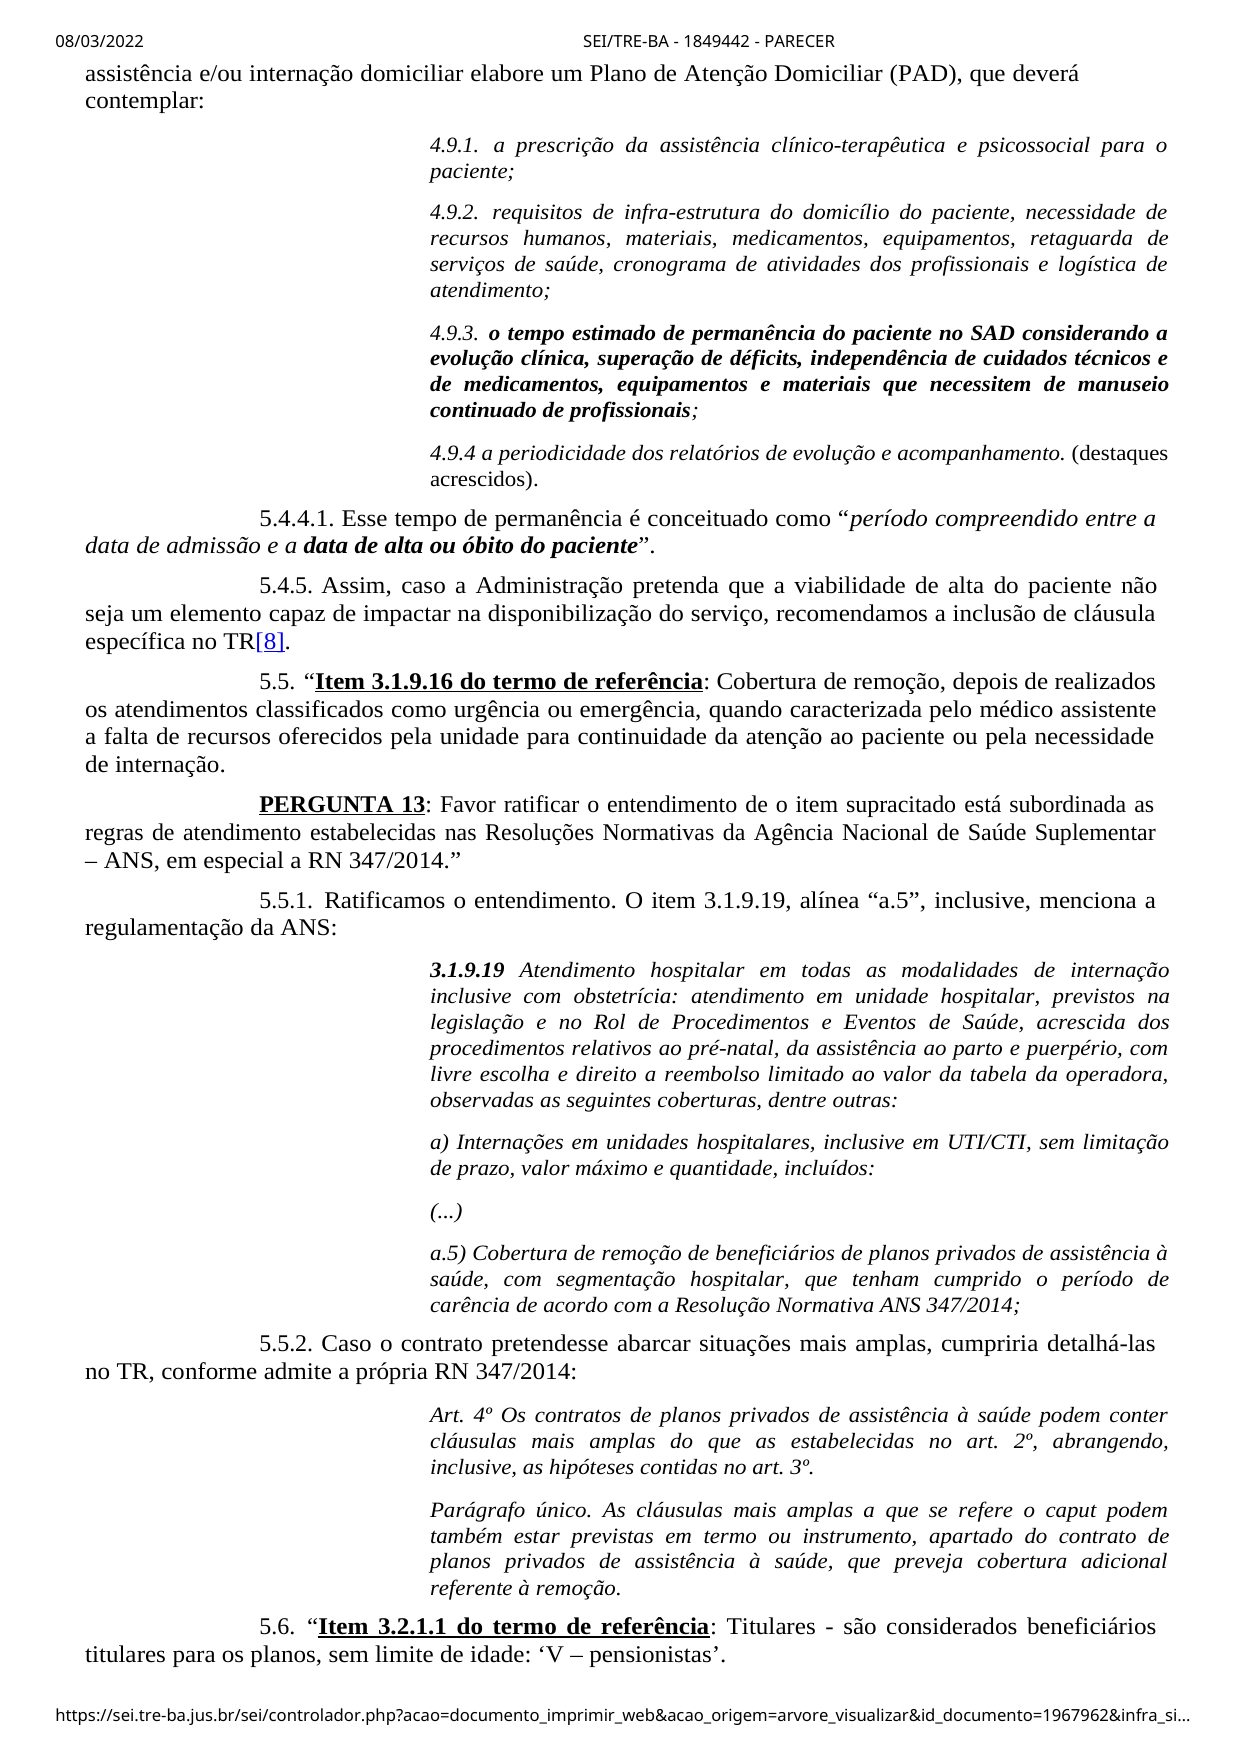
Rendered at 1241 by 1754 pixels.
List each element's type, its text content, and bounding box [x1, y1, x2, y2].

list “Item 3.2.1.1 do termo de referência: Titulares - são considerados beneficiários titulares para os planos, sem limite de idade: ‘V – pensionistas’. [85, 1612, 1157, 1667]
list requisitos de infra-estrutura do domicílio do paciente, necessidade de recursos humanos, materiais, medicamentos, equipamentos, retaguarda de serviços de saúde, cronograma de atividades dos profissionais e logística de atendimento; [430, 199, 1169, 302]
text Parágrafo único. As cláusulas mais amplas a que se refere o caput podem também estar previstas em termo ou instrumento, apartado do contrato de planos privados de assistência à saúde, que preveja cobertura adicional referente à remoção. [430, 1497, 1169, 1600]
text a.5) Cobertura de remoção de beneficiários de planos privados de assistência à saúde, com segmentação hospitalar, que tenham cumprido o período de carência de acordo com a Resolução Normativa ANS 347/2014; [430, 1240, 1169, 1317]
text 4.9.4 a periodicidade dos relatórios de evolução e acompanhamento. (destaques acrescidos). [430, 440, 1168, 491]
list “Item 3.1.9.16 do termo de referência: Cobertura de remoção, depois de realizados os atendimentos classificados como urgência ou emergência, quando caracterizada pelo médico assistente a falta de recursos oferecidos pela unidade para continuidade da atenção ao paciente ou pela necessidade de internação. [85, 667, 1157, 777]
text 5.4.4.1. Esse tempo de permanência é conceituado como “período compreendido entre a data de admissão e a data de alta ou óbito do paciente”. [85, 504, 1157, 559]
text 3.1.9.19 Atendimento hospitalar em todas as modalidades de internação inclusive com obstetrícia: atendimento em unidade hospitalar, previstos na legislação e no Rol de Procedimentos e Eventos de Saúde, acrescida dos procedimentos relativos ao pré-natal, da assistência ao parto e puerpério, com livre escolha e direito a reembolso limitado ao valor da tabela da operadora, observadas as seguintes coberturas, dentre outras: [430, 957, 1170, 1112]
text Art. 4º Os contratos de planos privados de assistência à saúde podem conter cláusulas mais amplas do que as estabelecidas no art. 2º, abrangendo, inclusive, as hipóteses contidas no art. 3º. [430, 1402, 1169, 1479]
list a prescrição da assistência clínico-terapêutica e psicossocial para o paciente; [430, 132, 1169, 183]
text a) Internações em unidades hospitalares, inclusive em UTI/CTI, sem limitação de prazo, valor máximo e quantidade, incluídos: [430, 1129, 1169, 1181]
text (...) [430, 1198, 1182, 1223]
list Assim, caso a Administração pretenda que a viabilidade de alta do paciente não seja um elemento capaz de impactar na disponibilização do serviço, recomendamos a inclusão de cláusula específica no TR[8]. [85, 571, 1157, 654]
list Caso o contrato pretendesse abarcar situações mais amplas, cumpriria detalhá-las no TR, conforme admite a própria RN 347/2014: [85, 1329, 1156, 1384]
subtitle o tempo estimado de permanência do paciente no SAD considerando a evolução clínica, superação de déficits, independência de cuidados técnicos e de medicamentos, equipamentos e materiais que necessitem de manuseio continuado de profissionais; [430, 319, 1170, 422]
text assistência e/ou internação domiciliar elabore um Plano de Atenção Domiciliar (PAD), que deverá contemplar: [85, 59, 1182, 114]
list Ratificamos o entendimento. O item 3.1.9.19, alínea “a.5”, inclusive, menciona a regulamentação da ANS: [85, 886, 1156, 941]
list ANS, em especial a RN 347/2014.” [85, 846, 1182, 873]
text PERGUNTA 13: Favor ratificar o entendimento de o item supracitado está subordinada as regras de atendimento estabelecidas nas Resoluções Normativas da Agência Nacional de Saúde Suplementar [85, 790, 1158, 845]
